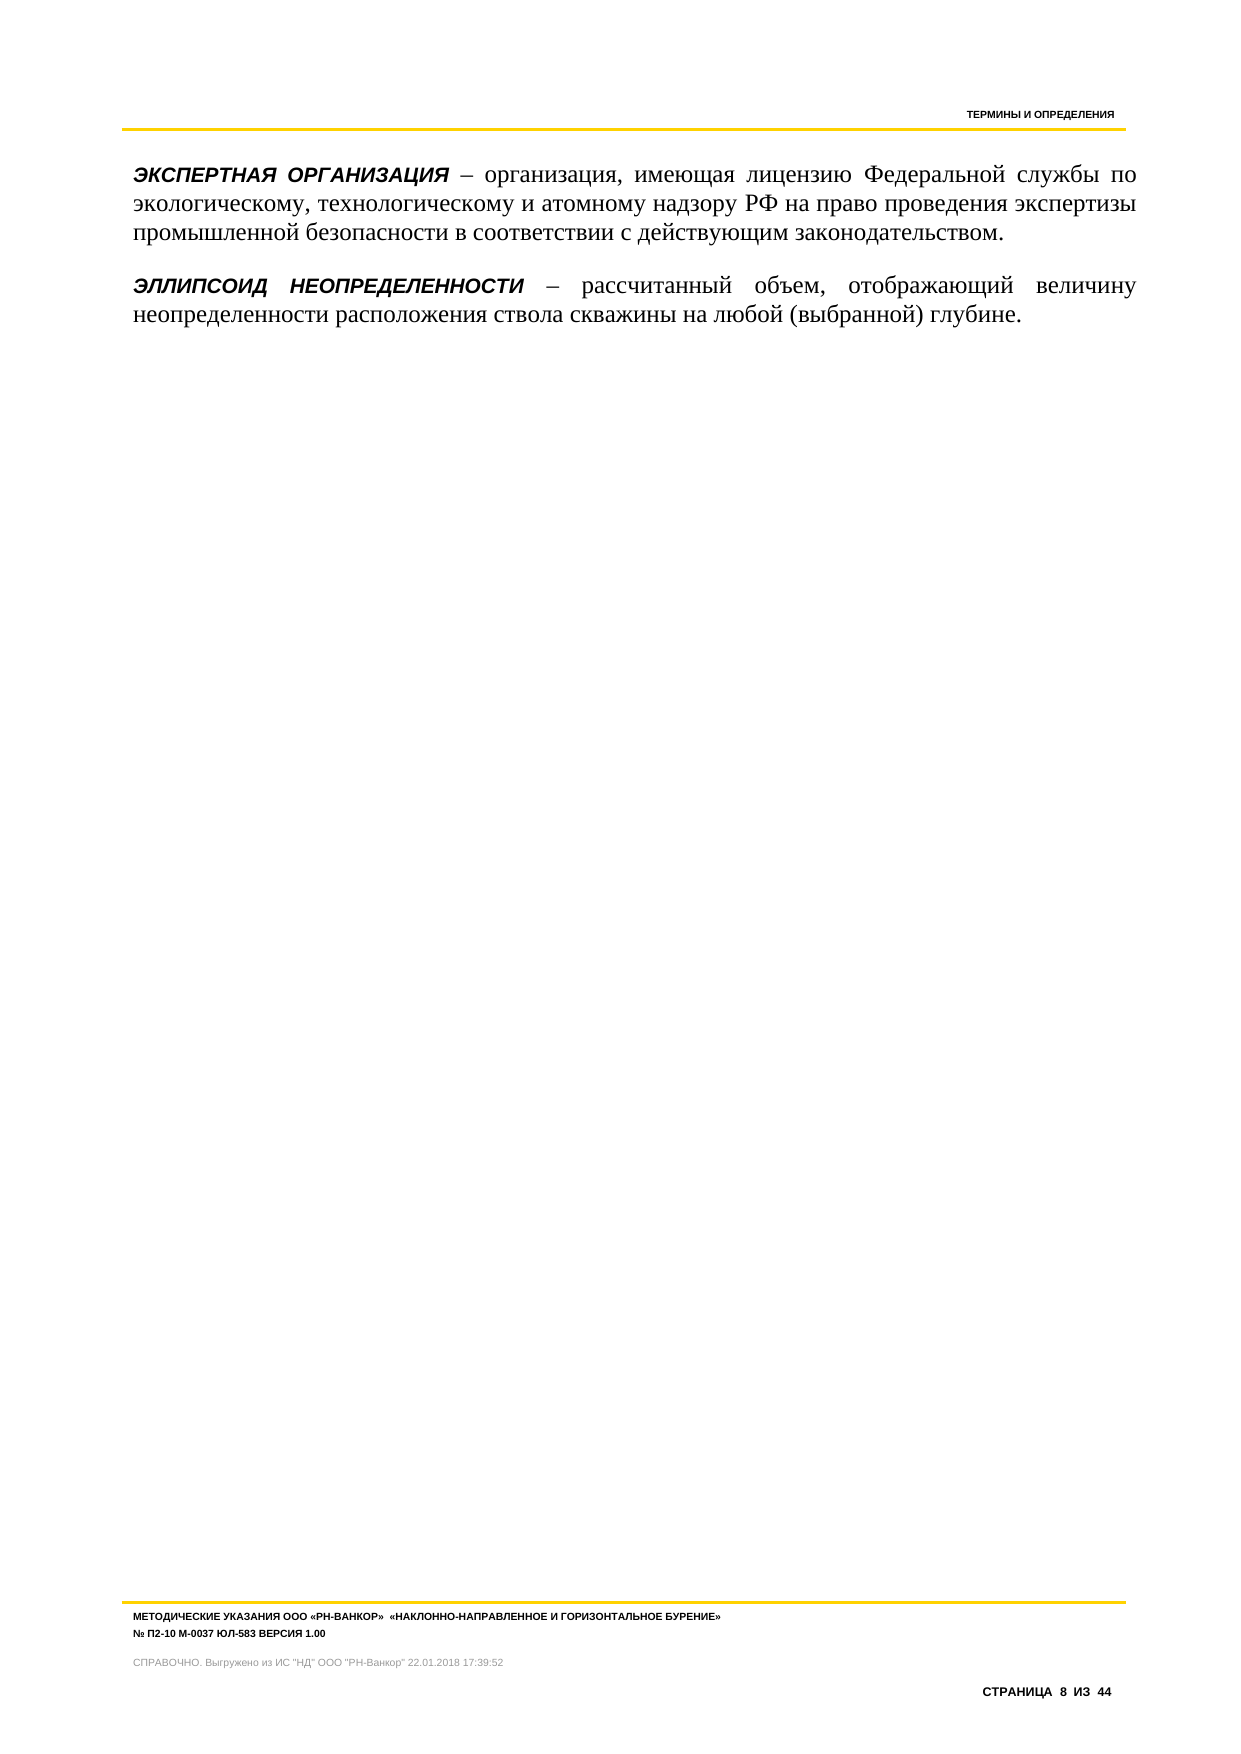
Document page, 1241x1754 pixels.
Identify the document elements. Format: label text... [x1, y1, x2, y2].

text Эллипсоид неопределенности – рассчитанный объем, отображающий величину неопределенности расположения ствола скважины на любой (выбранной) глубине. [133, 271, 1137, 328]
text ЭКСПЕРТНАЯ ОРГАНИЗАЦИЯ – организация, имеющая лицензию Федеральной службы по экологическому, технологическому и атомному надзору РФ на право проведения экспертизы промышленной безопасности в соответствии с действующим законодательством. [133, 159, 1137, 246]
